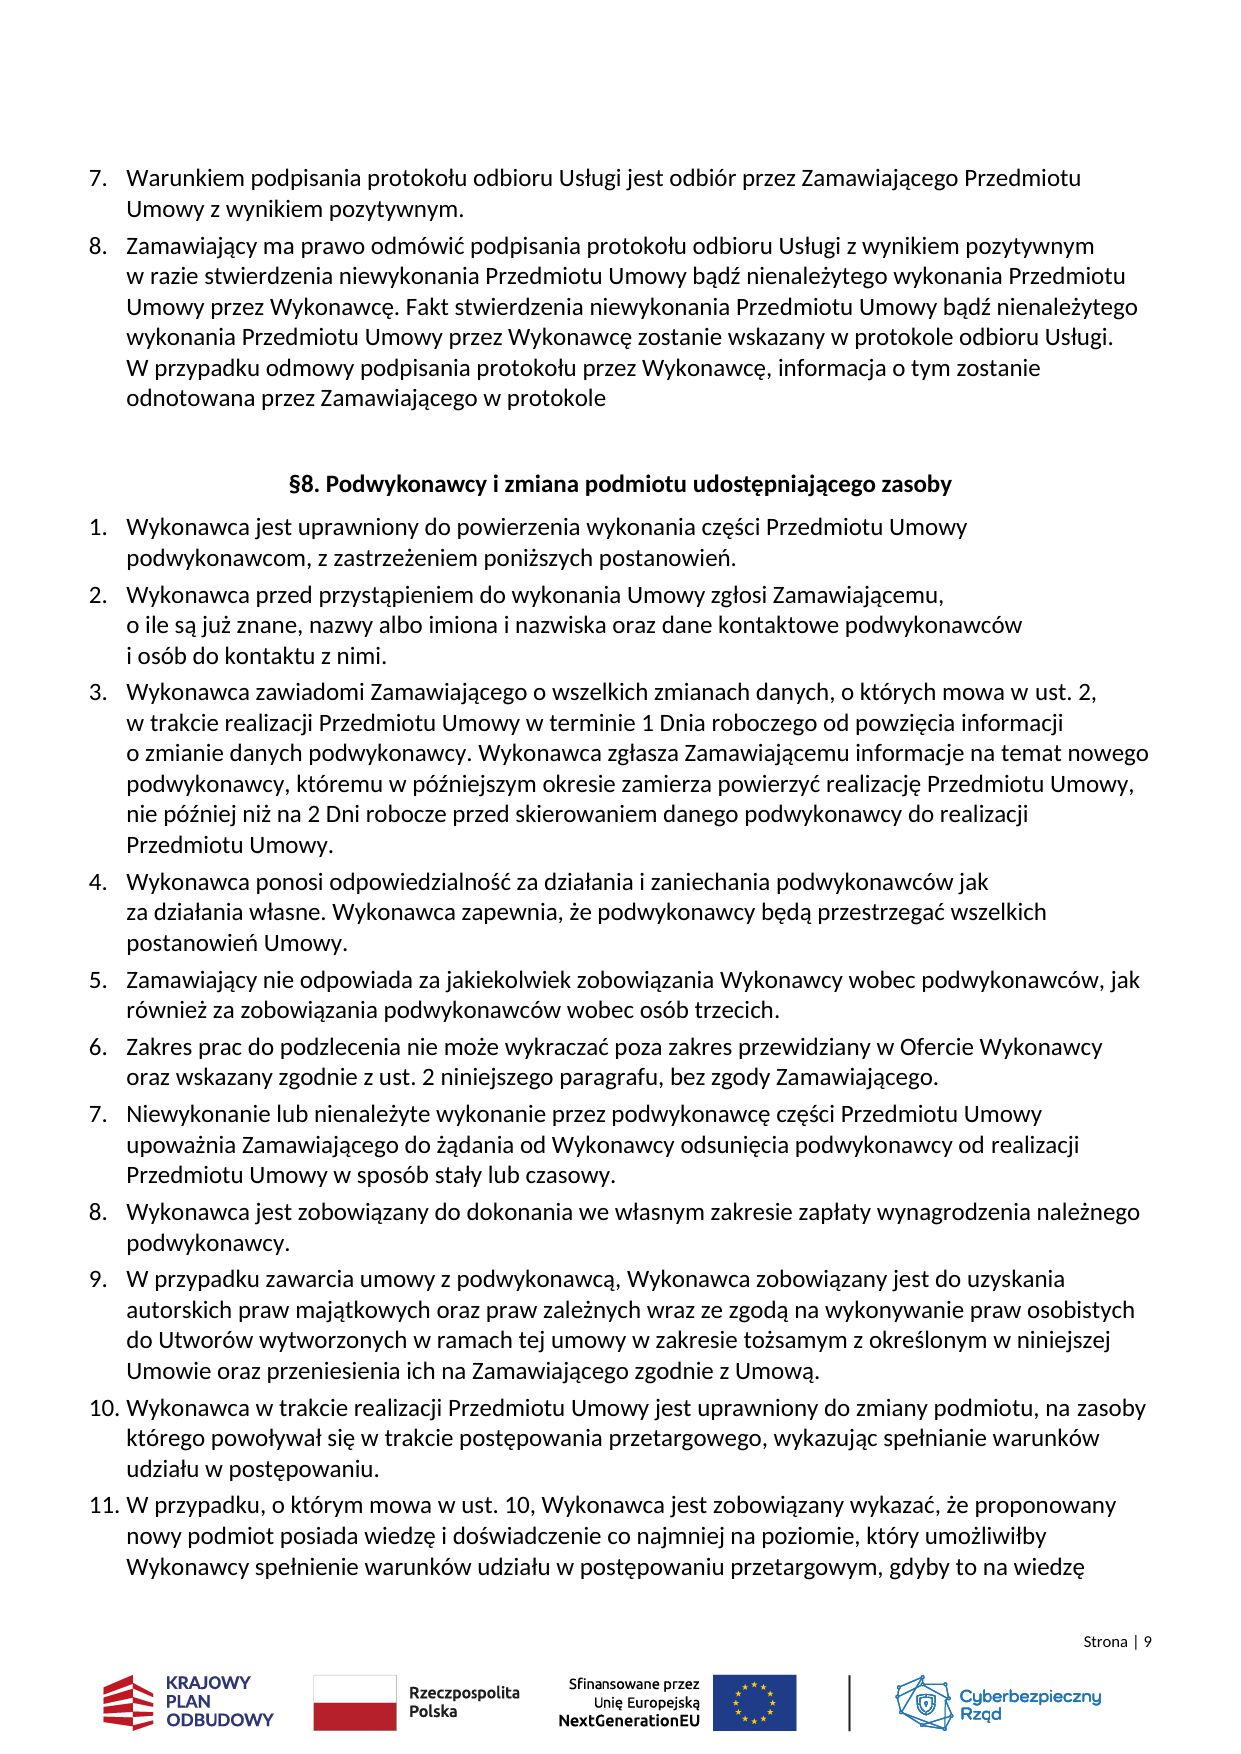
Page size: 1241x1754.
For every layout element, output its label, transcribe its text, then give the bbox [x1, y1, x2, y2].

list Wykonawca jest uprawniony do powierzenia wykonania części Przedmiotu Umowy podwykonawcom, z zastrzeżeniem poniższych postanowień. [89, 511, 1152, 572]
picture [88, 1659, 1118, 1746]
list Wykonawca w trakcie realizacji Przedmiotu Umowy jest uprawniony do zmiany podmiotu, na zasoby którego powoływał się w trakcie postępowania przetargowego, wykazując spełnianie warunków udziału w postępowaniu. [89, 1392, 1152, 1483]
list Zakres prac do podzlecenia nie może wykraczać poza zakres przewidziany w Ofercie Wykonawcy oraz wskazany zgodnie z ust. 2 niniejszego paragrafu, bez zgody Zamawiającego. [89, 1031, 1152, 1092]
list Wykonawca zawiadomi Zamawiającego o wszelkich zmianach danych, o których mowa w ust. 2, w trakcie realizacji Przedmiotu Umowy w terminie 1 Dnia roboczego od powzięcia informacji o zmianie danych podwykonawcy. Wykonawca zgłasza Zamawiającemu informacje na temat nowego podwykonawcy, któremu w późniejszym okresie zamierza powierzyć realizację Przedmiotu Umowy, nie później niż na 2 Dni robocze przed skierowaniem danego podwykonawcy do realizacji Przedmiotu Umowy. [89, 677, 1152, 860]
list Zamawiający nie odpowiada za jakiekolwiek zobowiązania Wykonawcy wobec podwykonawców, jak również za zobowiązania podwykonawców wobec osób trzecich. [89, 964, 1152, 1025]
list Warunkiem podpisania protokołu odbioru Usługi jest odbiór przez Zamawiającego Przedmiotu Umowy z wynikiem pozytywnym. [89, 162, 1152, 223]
list W przypadku zawarcia umowy z podwykonawcą, Wykonawca zobowiązany jest do uzyskania autorskich praw majątkowych oraz praw zależnych wraz ze zgodą na wykonywanie praw osobistych do Utworów wytworzonych w ramach tej umowy w zakresie tożsamym z określonym w niniejszej Umowie oraz przeniesienia ich na Zamawiającego zgodnie z Umową. [89, 1263, 1152, 1386]
text §8. Podwykonawcy i zmiana podmiotu udostępniającego zasoby [89, 438, 1152, 499]
list Wykonawca przed przystąpieniem do wykonania Umowy zgłosi Zamawiającemu, o ile są już znane, nazwy albo imiona i nazwiska oraz dane kontaktowe podwykonawców i osób do kontaktu z nimi. [89, 579, 1152, 670]
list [89, 1489, 1152, 1581]
list Niewykonanie lub nienależyte wykonanie przez podwykonawcę części Przedmiotu Umowy upoważnia Zamawiającego do żądania od Wykonawcy odsunięcia podwykonawcy od realizacji Przedmiotu Umowy w sposób stały lub czasowy. [89, 1098, 1152, 1190]
list Zamawiający ma prawo odmówić podpisania protokołu odbioru Usługi z wynikiem pozytywnym w razie stwierdzenia niewykonania Przedmiotu Umowy bądź nienależytego wykonania Przedmiotu Umowy przez Wykonawcę. Fakt stwierdzenia niewykonania Przedmiotu Umowy bądź nienależytego wykonania Przedmiotu Umowy przez Wykonawcę zostanie wskazany w protokole odbioru Usługi. W przypadku odmowy podpisania protokołu przez Wykonawcę, informacja o tym zostanie odnotowana przez Zamawiającego w protokole [89, 230, 1152, 413]
list Wykonawca ponosi odpowiedzialność za działania i zaniechania podwykonawców jak za działania własne. Wykonawca zapewnia, że podwykonawcy będą przestrzegać wszelkich postanowień Umowy. [89, 866, 1152, 957]
list Wykonawca jest zobowiązany do dokonania we własnym zakresie zapłaty wynagrodzenia należnego podwykonawcy. [89, 1196, 1152, 1257]
